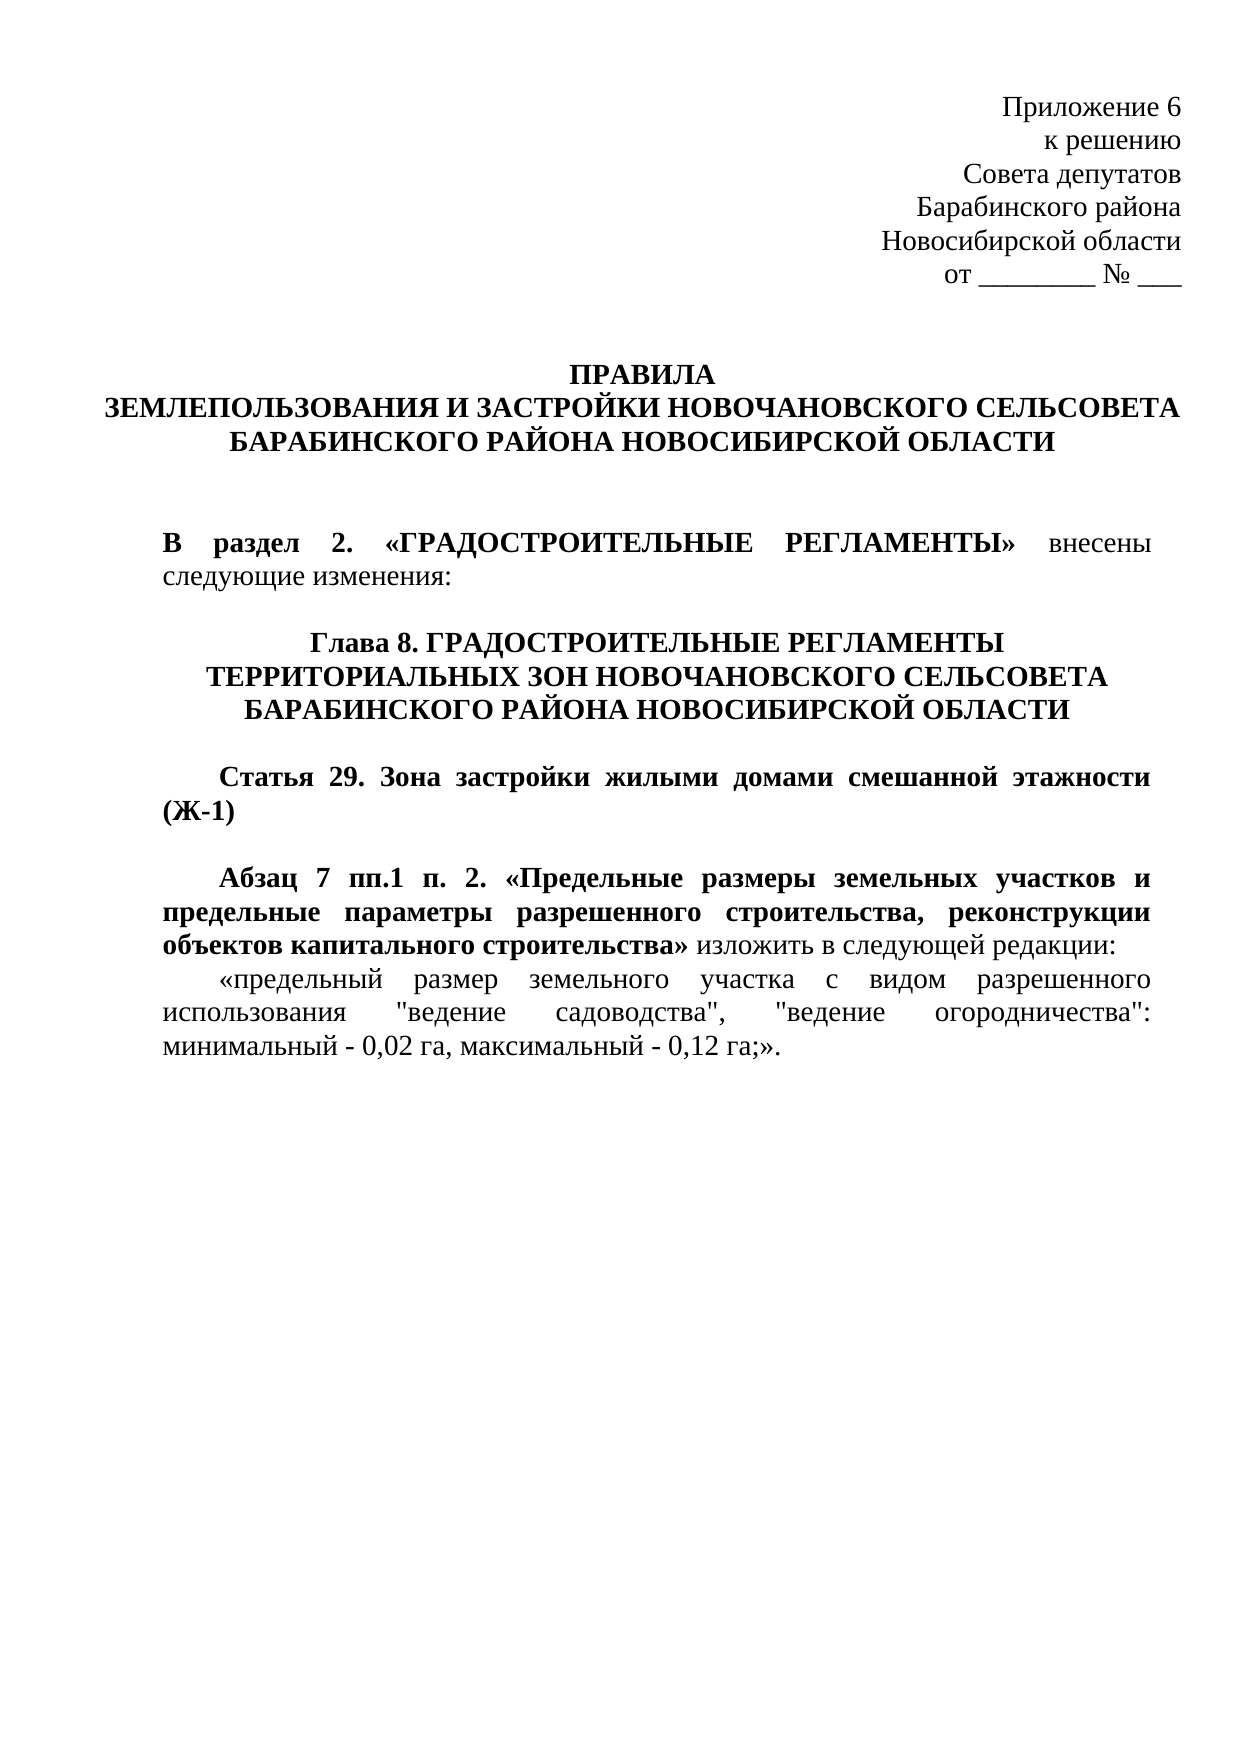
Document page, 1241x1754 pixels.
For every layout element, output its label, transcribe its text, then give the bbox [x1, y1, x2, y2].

text к решению [103, 122, 1181, 156]
text ТЕРРИТОРИАЛЬНЫХ ЗОН НОВОЧАНОВСКОГО СЕЛЬСОВЕТА БАРАБИНСКОГО РАЙОНА НОВОСИБИРСКОЙ ОБЛАСТИ [162, 659, 1152, 726]
text Статья 29. Зона застройки жилыми домами смешанной этажности (Ж-1) [162, 759, 1152, 827]
text Глава 8. ГРАДОСТРОИТЕЛЬНЫЕ РЕГЛАМЕНТЫ [162, 625, 1152, 659]
text от ________ № ___ [103, 256, 1181, 290]
text «предельный размер земельного участка с видом разрешенного использования "ведение садоводства", "ведение огородничества": минимальный - 0,02 га, максимальный - 0,12 га;». [162, 961, 1152, 1061]
text Абзац 7 пп.1 п. 2. «Предельные размеры земельных участков и предельные параметры разрешенного строительства, реконструкции объектов капитального строительства» изложить в следующей редакции: [162, 860, 1152, 961]
text Приложение 6 [103, 89, 1181, 122]
text Барабинского района [103, 189, 1181, 223]
title ПРАВИЛА [103, 357, 1181, 391]
title ЗЕМЛЕПОЛЬЗОВАНИЯ И ЗАСТРОЙКИ НОВОЧАНОВСКОГО СЕЛЬСОВЕТА БАРАБИНСКОГО РАЙОНА НОВОСИБИРСКОЙ ОБЛАСТИ [103, 391, 1181, 458]
text Совета депутатов [103, 156, 1181, 189]
text В раздел 2. «ГРАДОСТРОИТЕЛЬНЫЕ РЕГЛАМЕНТЫ» внесены следующие изменения: [162, 525, 1152, 592]
text Новосибирской области [103, 223, 1181, 256]
